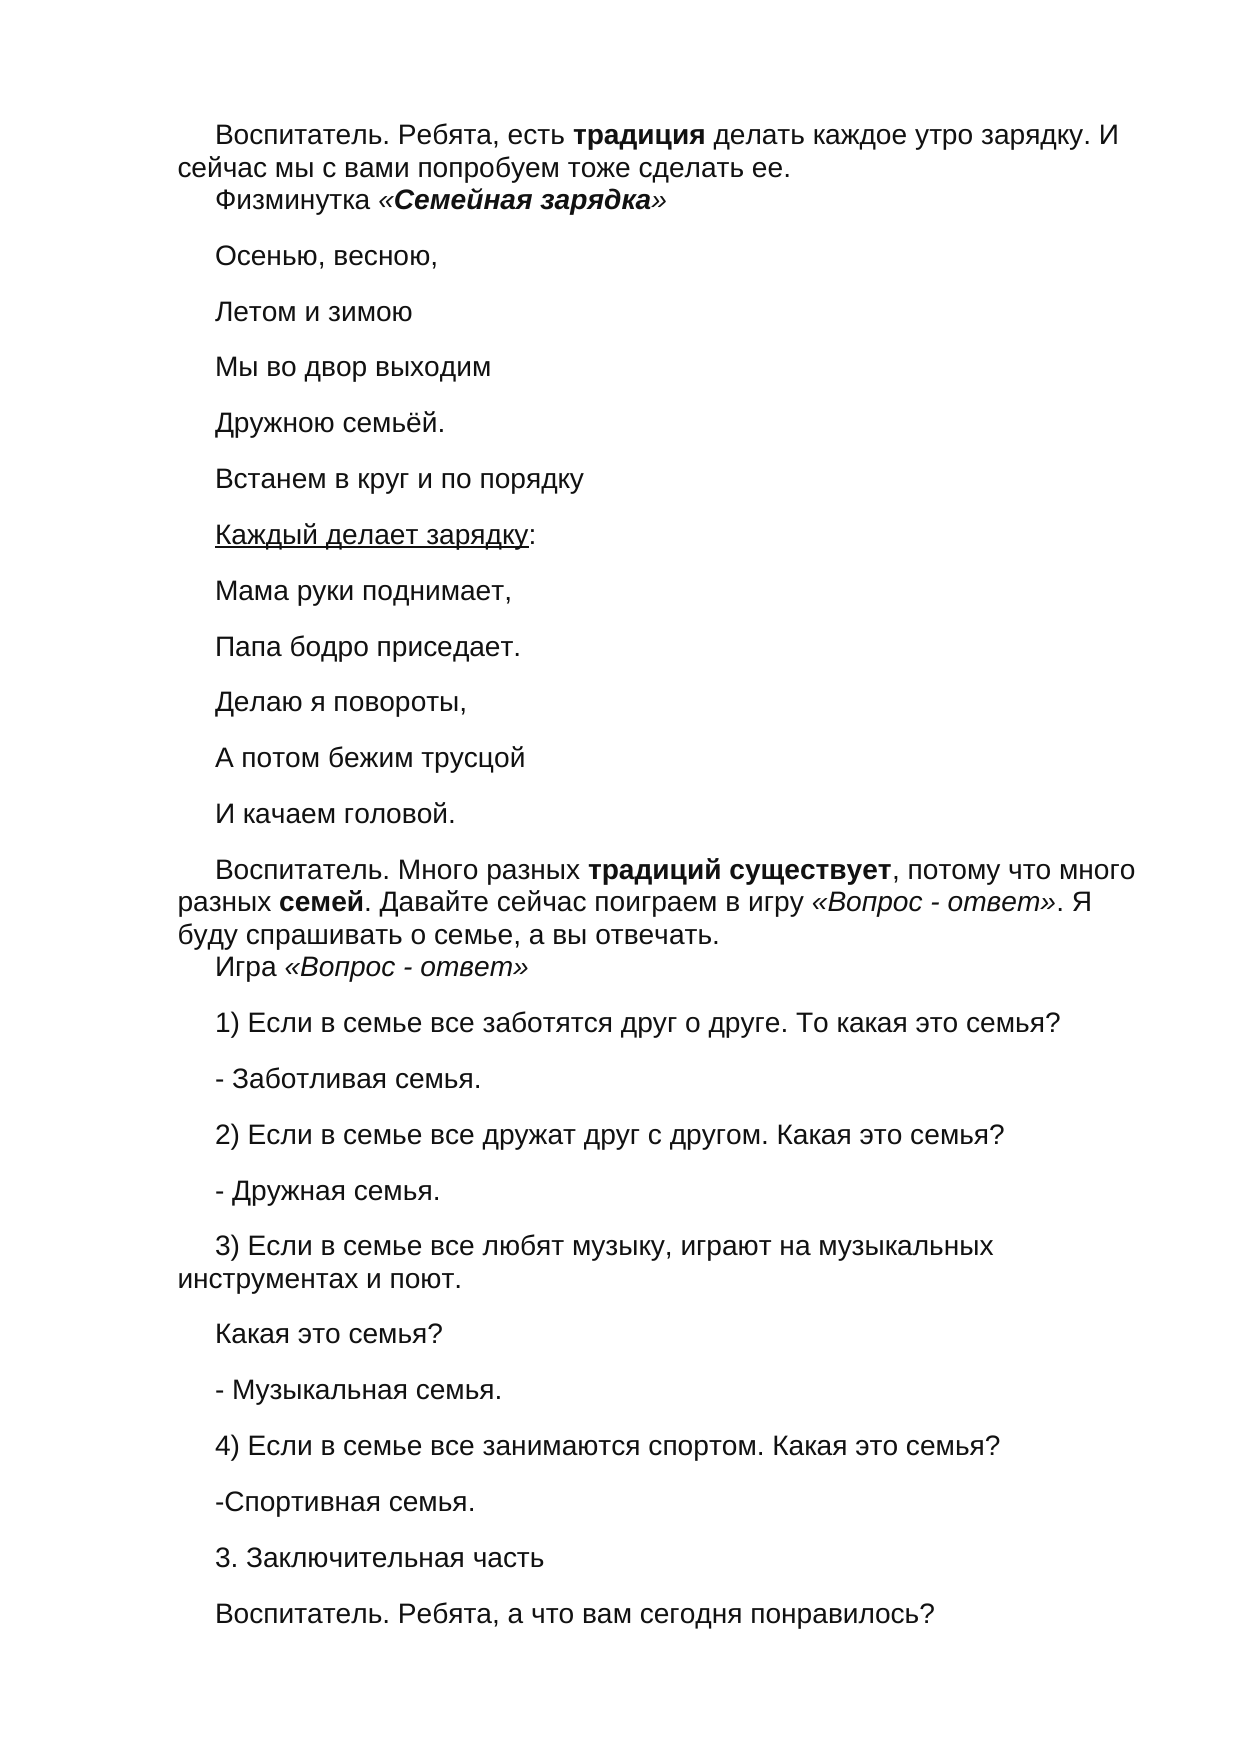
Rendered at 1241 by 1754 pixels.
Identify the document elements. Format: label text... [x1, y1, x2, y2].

text 3. Заключительная часть [177, 1541, 1152, 1573]
text Воспитатель. Ребята, есть традиция делать каждое утро зарядку. И сейчас мы с вами попробуем тоже сделать ее. [177, 118, 1152, 183]
text Физминутка «Семейная зарядка» [177, 183, 1152, 215]
text - Заботливая семья. [177, 1062, 1152, 1094]
text Осенью, весною, [177, 239, 1152, 271]
text И качаем головой. [177, 797, 1152, 829]
text 2) Если в семье все дружат друг с другом. Какая это семья? [177, 1118, 1152, 1150]
text -Спортивная семья. [177, 1485, 1152, 1517]
text Какая это семья? [177, 1317, 1152, 1350]
text А потом бежим трусцой [177, 741, 1152, 774]
text Воспитатель. Ребята, а что вам сегодня понравилось? [177, 1597, 1152, 1629]
text Воспитатель. Много разных традиций существует, потому что много разных семей. Давайте сейчас поиграем в игру «Вопрос - ответ». Я буду спрашивать о семье, а вы отвечать. [177, 853, 1152, 950]
text - Дружная семья. [177, 1173, 1152, 1206]
text 4) Если в семье все занимаются спортом. Какая это семья? [177, 1429, 1152, 1462]
text - Музыкальная семья. [177, 1373, 1152, 1406]
text 3) Если в семье все любят музыку, играют на музыкальных инструментах и поют. [177, 1229, 1152, 1294]
text 1) Если в семье все заботятся друг о друге. То какая это семья? [177, 1006, 1152, 1038]
text Игра «Вопрос - ответ» [177, 950, 1152, 982]
text Делаю я повороты, [177, 685, 1152, 718]
text Мама руки поднимает, [177, 574, 1152, 606]
text Летом и зимою [177, 294, 1152, 327]
text Дружною семьёй. [177, 406, 1152, 439]
text Мы во двор выходим [177, 350, 1152, 383]
text Встанем в круг и по порядку [177, 462, 1152, 494]
text Каждый делает зарядку: [177, 518, 1152, 550]
text Папа бодро приседает. [177, 629, 1152, 662]
